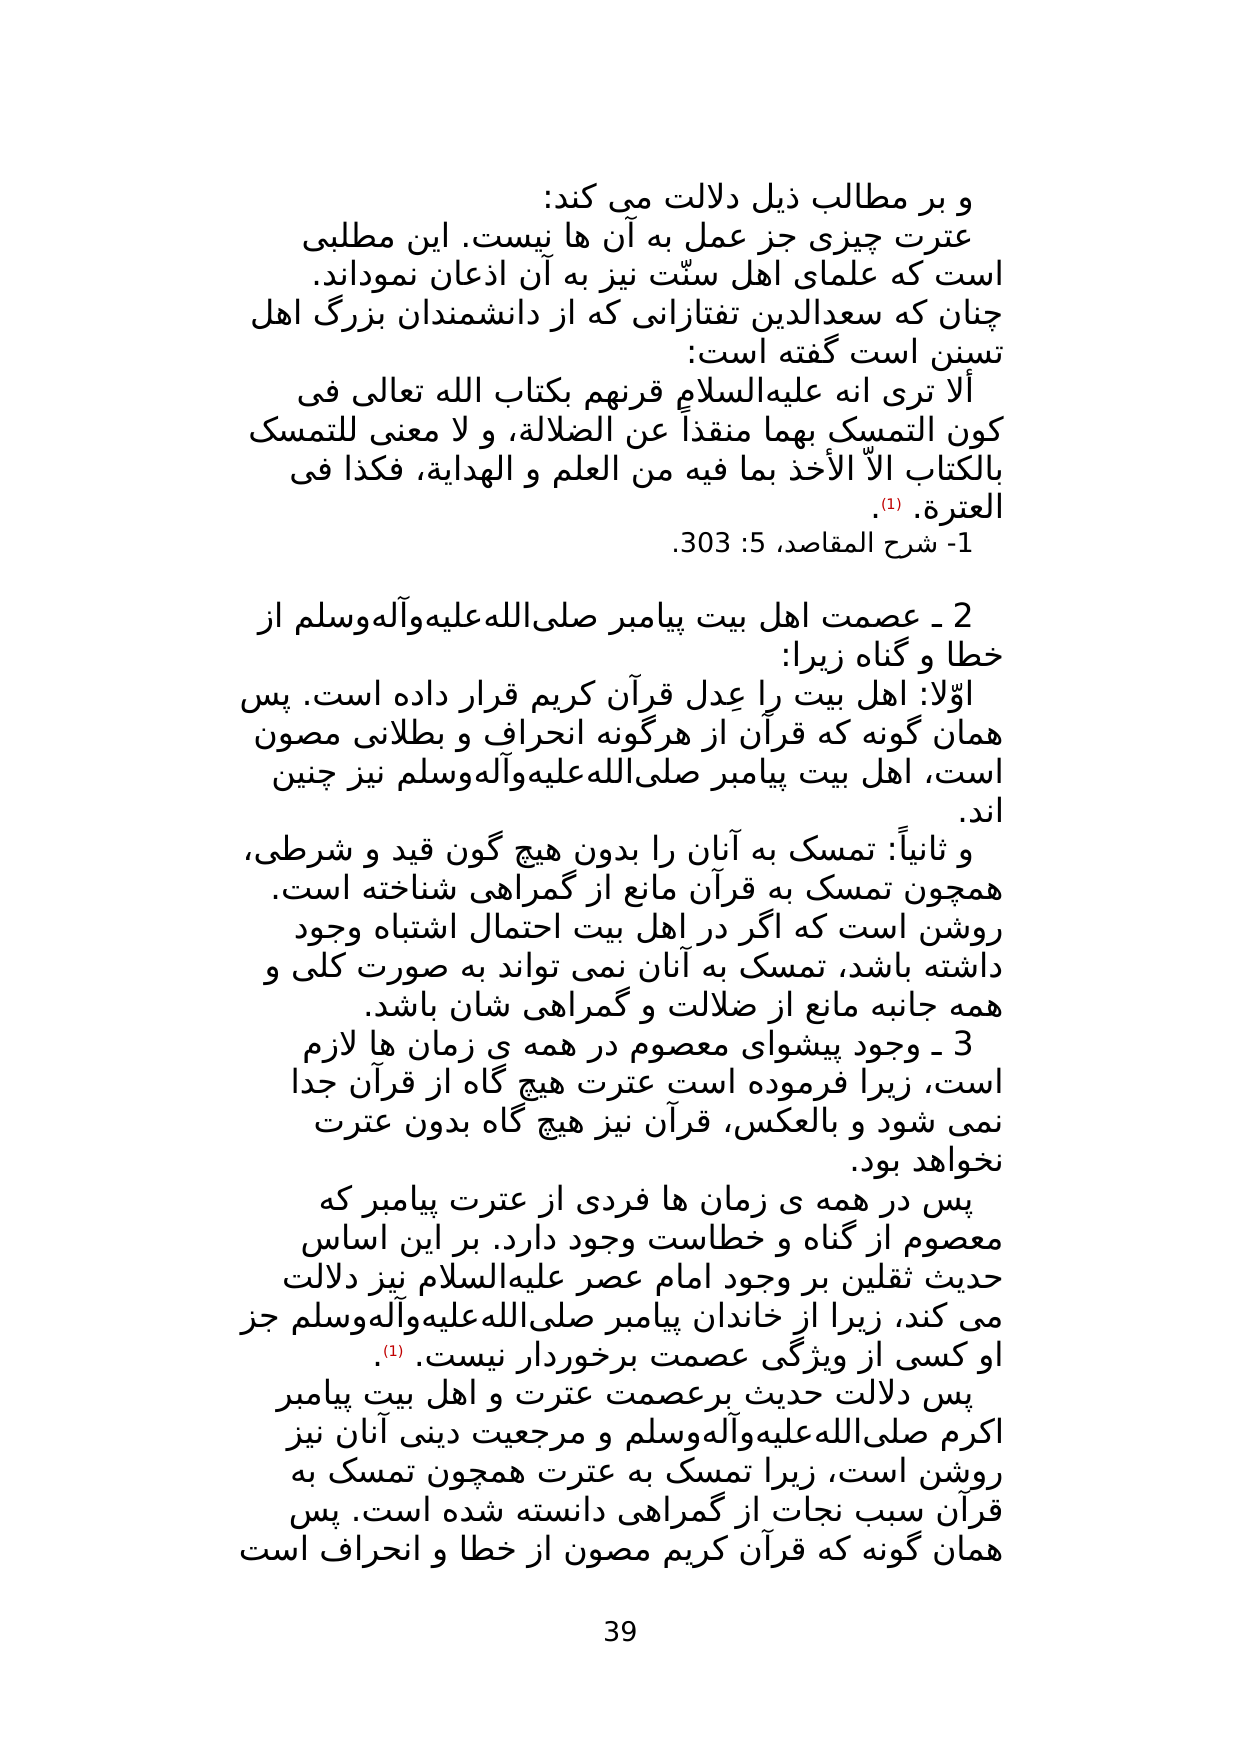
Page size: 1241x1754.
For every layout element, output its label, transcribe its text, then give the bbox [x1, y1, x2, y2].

text 1- شرح المقاصد، 5: 303. [236, 527, 1004, 558]
text عترت چیزی جز عمل به آن ها نیست. این مطلبی است که علمای اهل سنّت نیز به آن اذعان نموداند. چنان که سعدالدین تفتازانی که از دانشمندان بزرگ اهل تسنن است گفته است: [236, 216, 1004, 371]
text پس در همه ی زمان ها فردی از عترت پیامبر که معصوم از گناه و خطاست وجود دارد. بر این اساس حدیث ثقلین بر وجود امام عصر عليه‌السلام نیز دلالت می کند، زیرا از خاندان پیامبر صلى‌الله‌عليه‌وآله‌وسلم جز او کسی از ویژگی عصمت برخوردار نیست. (1). [236, 1179, 1004, 1374]
text و بر مطالب ذیل دلالت می کند: [236, 177, 1004, 216]
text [236, 1374, 1004, 1568]
text 3 ـ وجود پیشوای معصوم در همه ی زمان ها لازم است، زیرا فرموده است عترت هیچ گاه از قرآن جدا نمی شود و بالعکس، قرآن نیز هیچ گاه بدون عترت نخواهد بود. [236, 1024, 1004, 1179]
text اوّلا: اهل بیت را عِدل قرآن کریم قرار داده است. پس همان گونه که قرآن از هرگونه انحراف و بطلانی مصون است، اهل بیت پیامبر صلى‌الله‌عليه‌وآله‌وسلم نیز چنین اند. [236, 674, 1004, 830]
text ألا تری انه عليه‌السلام قرنهم بکتاب الله تعالی فی کون التمسک بهما منقذاً عن الضلالة، و لا معنی للتمسک بالکتاب الاّ الأخذ بما فیه من العلم و الهدایة، فکذا فی العترة. (1). [236, 371, 1004, 527]
text 2 ـ عصمت اهل بیت پیامبر صلى‌الله‌عليه‌وآله‌وسلم از خطا و گناه زیرا: [236, 597, 1004, 674]
text و ثانیاً: تمسک به آنان را بدون هیچ گون قید و شرطی، همچون تمسک به قرآن مانع از گمراهی شناخته است. روشن است که اگر در اهل بیت احتمال اشتباه وجود داشته باشد، تمسک به آنان نمی تواند به صورت کلی و همه جانبه مانع از ضلالت و گمراهی شان باشد. [236, 830, 1004, 1024]
